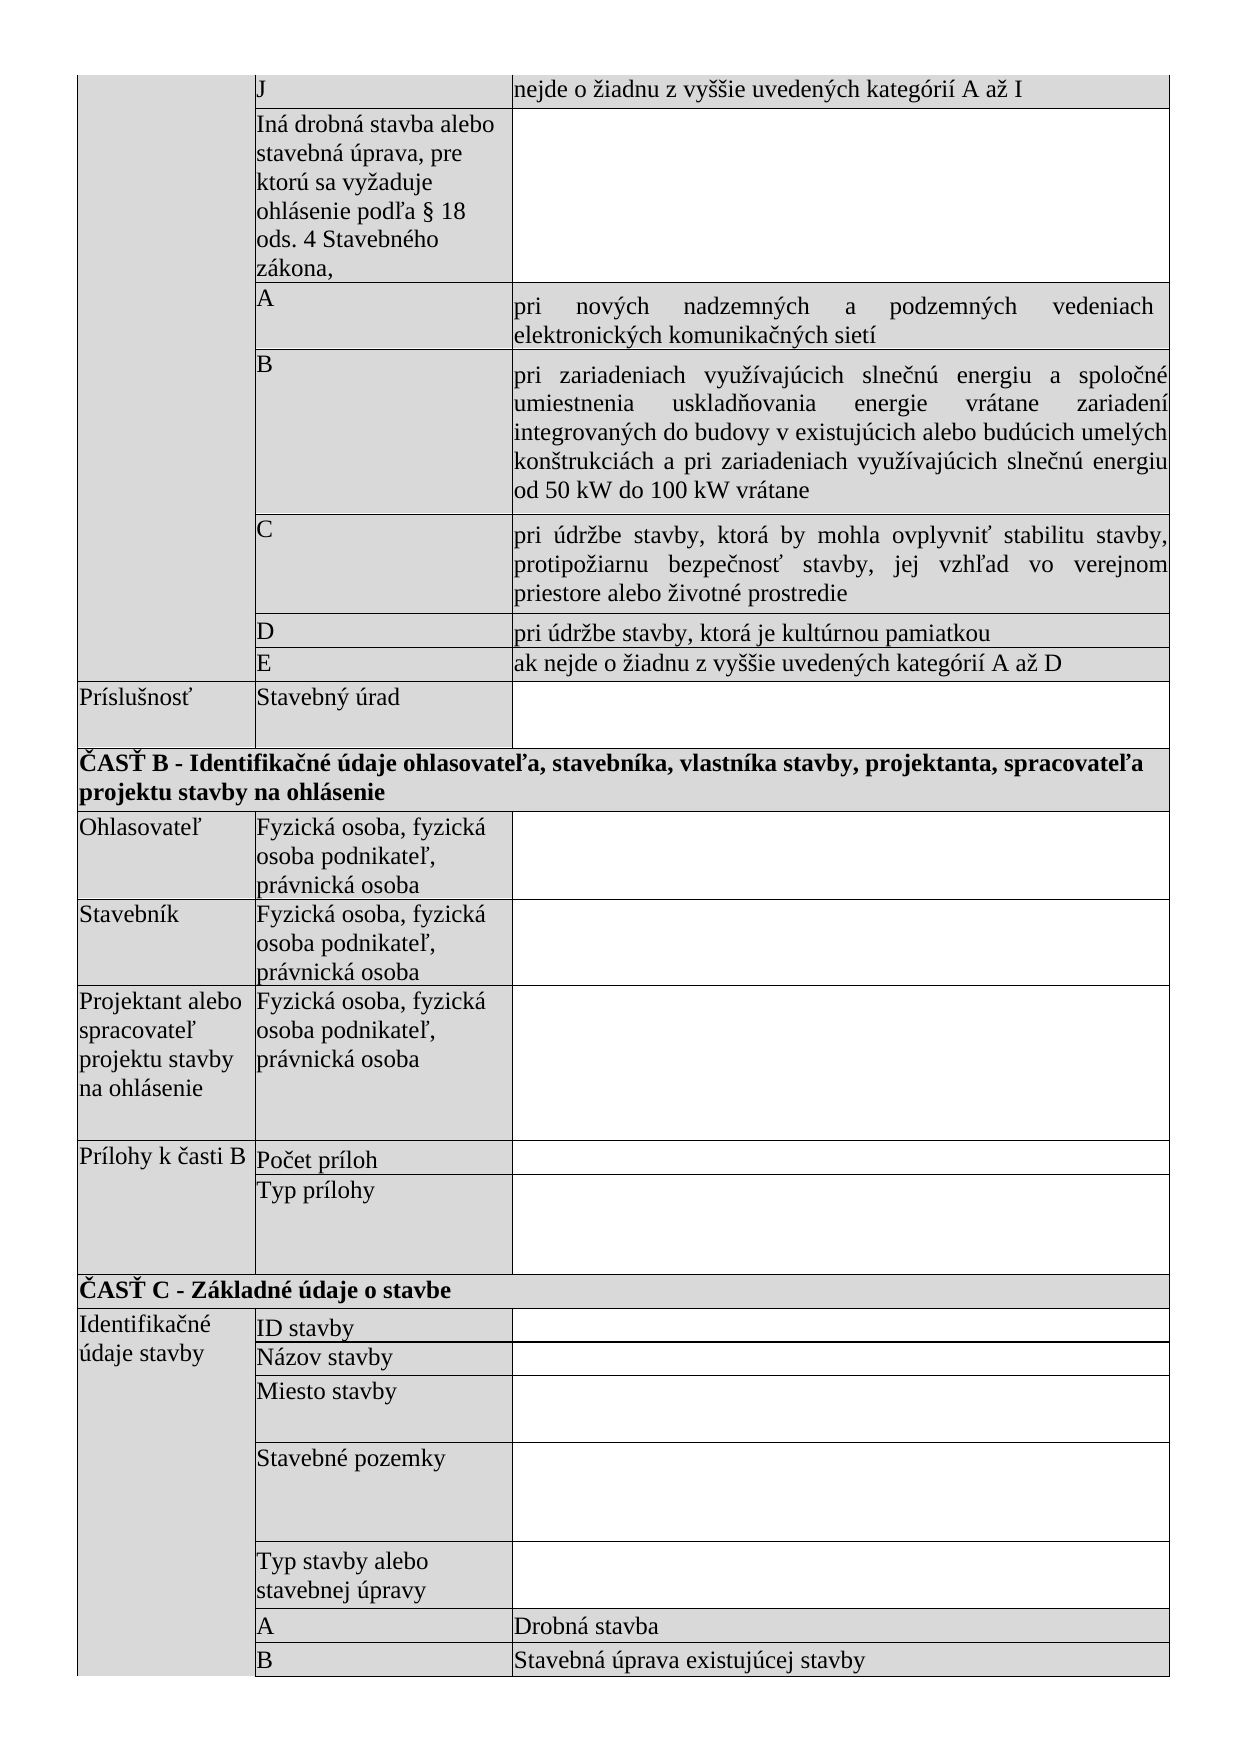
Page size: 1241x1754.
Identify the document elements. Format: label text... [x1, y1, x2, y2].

table_cell Príslušnosť [78, 682, 255, 747]
table_cell [513, 1542, 1169, 1608]
table_cell A [256, 1609, 512, 1642]
table_cell [513, 682, 1169, 747]
table_cell [513, 1443, 1169, 1541]
table_cell [513, 812, 1169, 898]
table_cell [513, 986, 1169, 1140]
table_cell Fyzická osoba, fyzická osoba podnikateľ, právnická osoba [256, 900, 512, 985]
table_cell Prílohy k časti B [78, 1141, 255, 1274]
table_cell [78, 1541, 255, 1676]
table_cell ak nejde o žiadnu z vyššie uvedených kategórií A až D [513, 648, 1169, 681]
table_cell Typ prílohy [256, 1175, 512, 1274]
table_cell Stavebná úprava existujúcej stavby [513, 1643, 1169, 1676]
table_cell [513, 1175, 1169, 1274]
table_cell [513, 109, 1169, 282]
table_cell E [256, 648, 512, 681]
table_cell Identifikačné údaje stavby [78, 1309, 255, 1541]
table_cell Miesto stavby [256, 1376, 512, 1442]
table_cell A [256, 283, 512, 348]
table_cell [513, 900, 1169, 985]
table_cell [513, 1309, 1169, 1341]
table_cell pri zariadeniach využívajúcich slnečnú energiu a spoločné umiestnenia uskladňovania energie vrátane zariadení integrovaných do budovy v existujúcich alebo budúcich umelých konštrukciách a pri zariadeniach využívajúcich slnečnú energiu od 50 kW do 100 kW vrátane [513, 350, 1169, 513]
table_cell Stavebník [78, 900, 255, 985]
table_cell Fyzická osoba, fyzická osoba podnikateľ, právnická osoba [256, 812, 512, 898]
table_header J [256, 75, 512, 108]
table_cell Názov stavby [256, 1343, 512, 1375]
table_cell ČASŤ B - Identifikačné údaje ohlasovateľa, stavebníka, vlastníka stavby, projektanta, spracovateľa projektu stavby na ohlásenie [78, 749, 1169, 811]
table_cell Stavebný úrad [256, 682, 512, 747]
table_cell Projektant alebo spracovateľ projektu stavby na ohlásenie [78, 986, 255, 1140]
table_header [78, 75, 255, 681]
table_cell pri údržbe stavby, ktorá by mohla ovplyvniť stabilitu stavby, protipožiarnu bezpečnosť stavby, jej vzhľad vo verejnom priestore alebo životné prostredie [513, 515, 1169, 613]
table_cell ID stavby [256, 1309, 512, 1341]
table_cell Fyzická osoba, fyzická osoba podnikateľ, právnická osoba [256, 986, 512, 1140]
table_cell Počet príloh [256, 1141, 512, 1174]
table_cell ČASŤ C - Základné údaje o stavbe [78, 1275, 1169, 1308]
table_cell B [256, 1643, 512, 1676]
table_cell pri nových nadzemných a podzemných vedeniach elektronických komunikačných sietí [513, 283, 1169, 348]
table_header nejde o žiadnu z vyššie uvedených kategórií A až I [513, 75, 1169, 108]
table_cell Iná drobná stavba alebo stavebná úprava, pre ktorú sa vyžaduje ohlásenie podľa § 18 ods. 4 Stavebného zákona, [256, 109, 512, 282]
table_cell [513, 1376, 1169, 1442]
table_cell [513, 1343, 1169, 1375]
table_cell Drobná stavba [513, 1609, 1169, 1642]
table_cell Ohlasovateľ [78, 812, 255, 898]
table_cell pri údržbe stavby, ktorá je kultúrnou pamiatkou [513, 614, 1169, 647]
table_cell B [256, 350, 512, 513]
table_cell D [256, 614, 512, 647]
table_cell Stavebné pozemky [256, 1443, 512, 1541]
table_cell [513, 1141, 1169, 1174]
table_cell C [256, 515, 512, 613]
table_cell Typ stavby alebo stavebnej úpravy [256, 1542, 512, 1608]
